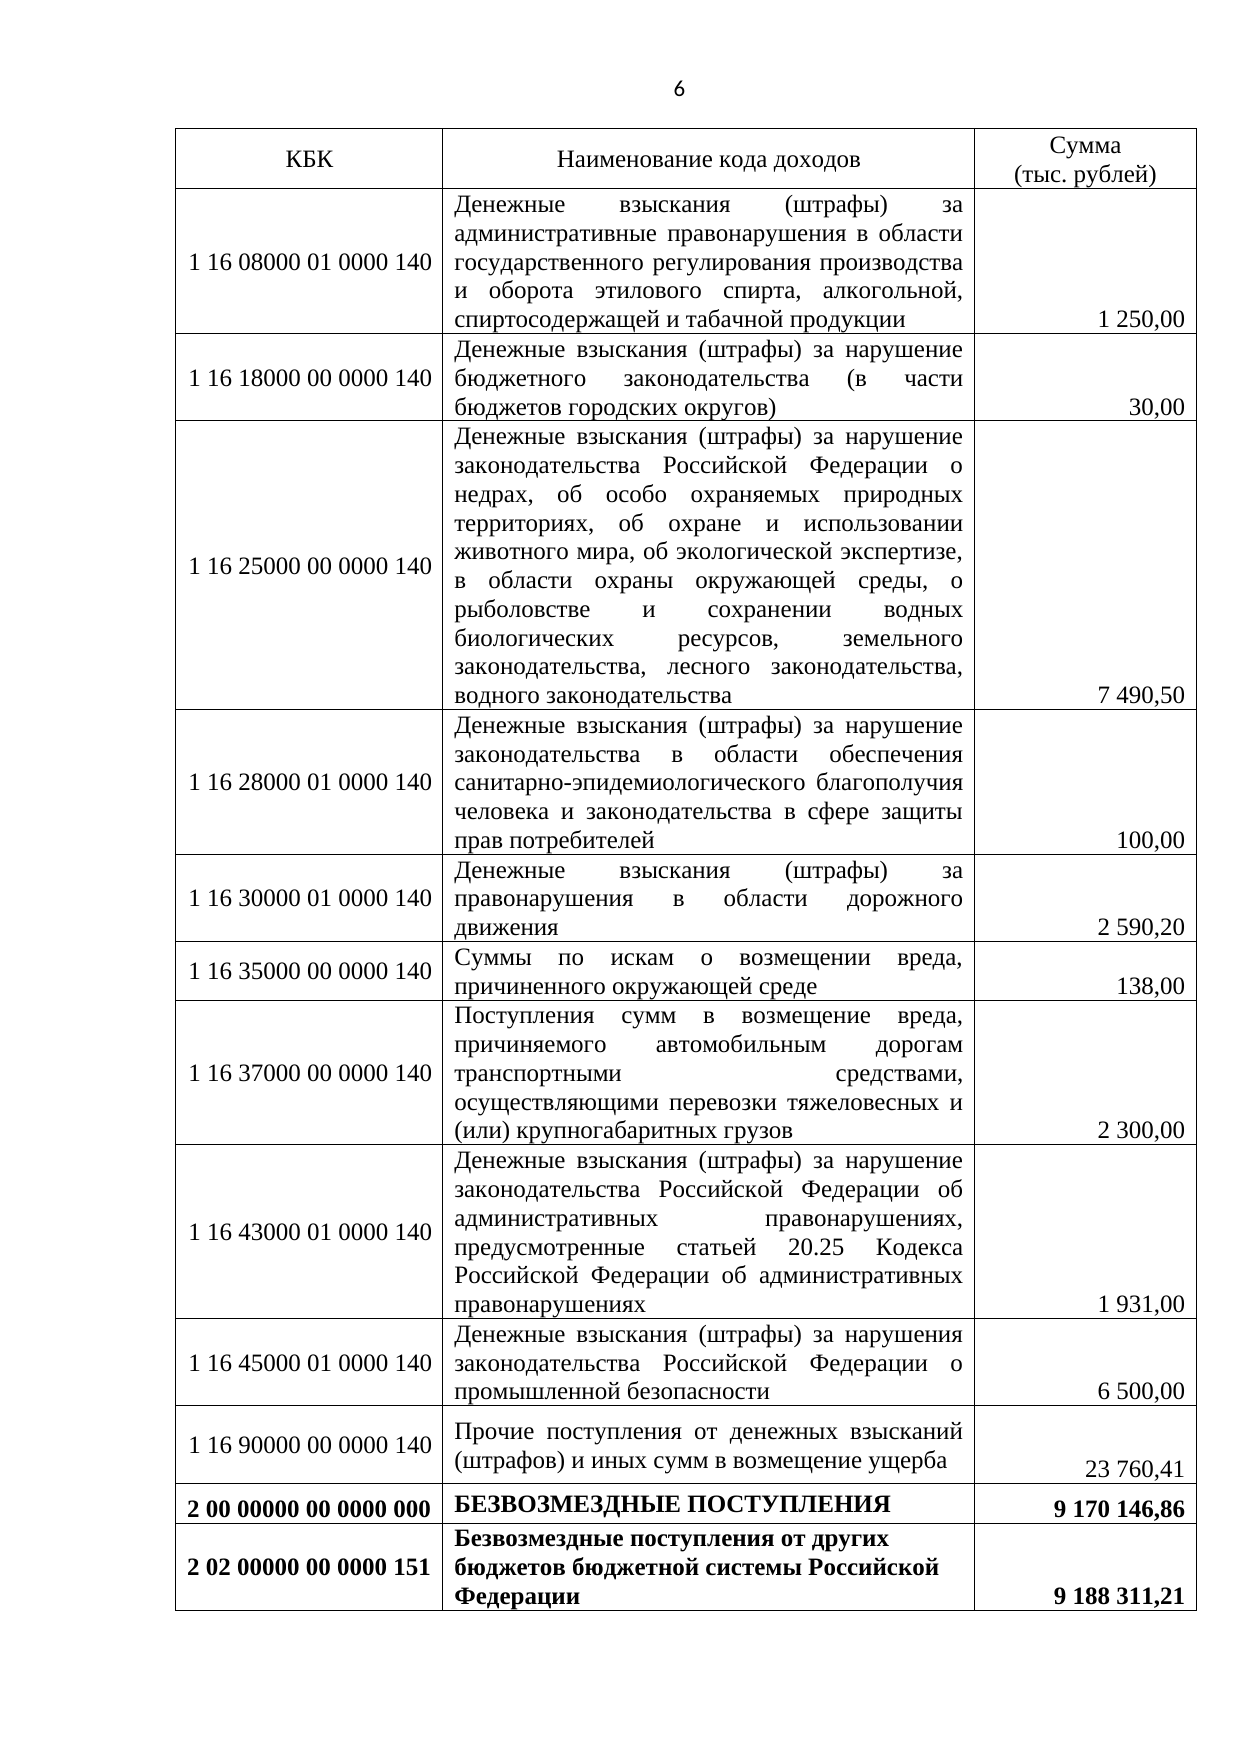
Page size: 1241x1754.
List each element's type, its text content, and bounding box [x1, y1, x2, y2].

table_cell Прочие поступления от денежных взысканий (штрафов) и иных сумм в возмещение ущерба [443, 1406, 974, 1483]
table_cell 1 931,00 [975, 1145, 1196, 1318]
table_cell 1 16 08000 01 0000 140 [176, 189, 442, 333]
table_cell Денежные взыскания (штрафы) за административные правонарушения в области государственного регулирования производства и оборота этилового спирта, алкогольной, спиртосодержащей и табачной продукции [443, 189, 974, 333]
table_cell 1 16 45000 01 0000 140 [176, 1319, 442, 1405]
table_cell 1 16 30000 01 0000 140 [176, 855, 442, 941]
table_cell Денежные взыскания (штрафы) за правонарушения в области дорожного движения [443, 855, 974, 941]
table_cell Поступления сумм в возмещение вреда, причиняемого автомобильным дорогам транспортными средствами, осуществляющими перевозки тяжеловесных и (или) крупногабаритных грузов [443, 1001, 974, 1144]
table_cell 9 188 311,21 [975, 1524, 1196, 1610]
table_cell 9 170 146,86 [975, 1484, 1196, 1522]
table_cell 2 02 00000 00 0000 151 [176, 1524, 442, 1610]
table_cell 1 16 43000 01 0000 140 [176, 1145, 442, 1318]
table_cell Денежные взыскания (штрафы) за нарушение законодательства Российской Федерации об административных правонарушениях, предусмотренные статьей 20.25 Кодекса Российской Федерации об административных правонарушениях [443, 1145, 974, 1318]
table_cell 30,00 [975, 334, 1196, 420]
table_cell 138,00 [975, 942, 1196, 999]
table_cell БЕЗВОЗМЕЗДНЫЕ ПОСТУПЛЕНИЯ [443, 1484, 974, 1522]
table_cell 1 16 18000 00 0000 140 [176, 334, 442, 420]
table_cell 1 16 35000 00 0000 140 [176, 942, 442, 999]
table_cell 23 760,41 [975, 1406, 1196, 1483]
table_cell Суммы по искам о возмещении вреда, причиненного окружающей среде [443, 942, 974, 999]
table_header Наименование кода доходов [443, 129, 974, 188]
table_cell 2 590,20 [975, 855, 1196, 941]
table_header КБК [176, 129, 442, 188]
table_cell Денежные взыскания (штрафы) за нарушение бюджетного законодательства (в части бюджетов городских округов) [443, 334, 974, 420]
table_cell 2 00 00000 00 0000 000 [176, 1484, 442, 1522]
table_cell Денежные взыскания (штрафы) за нарушение законодательства в области обеспечения санитарно-эпидемиологического благополучия человека и законодательства в сфере защиты прав потребителей [443, 710, 974, 854]
table_cell Денежные взыскания (штрафы) за нарушения законодательства Российской Федерации о промышленной безопасности [443, 1319, 974, 1405]
table_cell 7 490,50 [975, 421, 1196, 709]
table_cell 100,00 [975, 710, 1196, 854]
table_cell 1 250,00 [975, 189, 1196, 333]
table_cell 1 16 37000 00 0000 140 [176, 1001, 442, 1144]
table_cell 6 500,00 [975, 1319, 1196, 1405]
table_header Сумма (тыс. рублей) [975, 129, 1196, 188]
table_cell Денежные взыскания (штрафы) за нарушение законодательства Российской Федерации о недрах, об особо охраняемых природных территориях, об охране и использовании животного мира, об экологической экспертизе, в области охраны окружающей среды, о рыболовстве и сохранении водных биологических ресурсов, земельного законодательства, лесного законодательства, водного законодательства [443, 421, 974, 709]
table_cell 1 16 28000 01 0000 140 [176, 710, 442, 854]
table_cell 1 16 25000 00 0000 140 [176, 421, 442, 709]
table_cell Безвозмездные поступления от других бюджетов бюджетной системы Российской Федерации [443, 1524, 974, 1610]
table_cell 1 16 90000 00 0000 140 [176, 1406, 442, 1483]
table_cell 2 300,00 [975, 1001, 1196, 1144]
